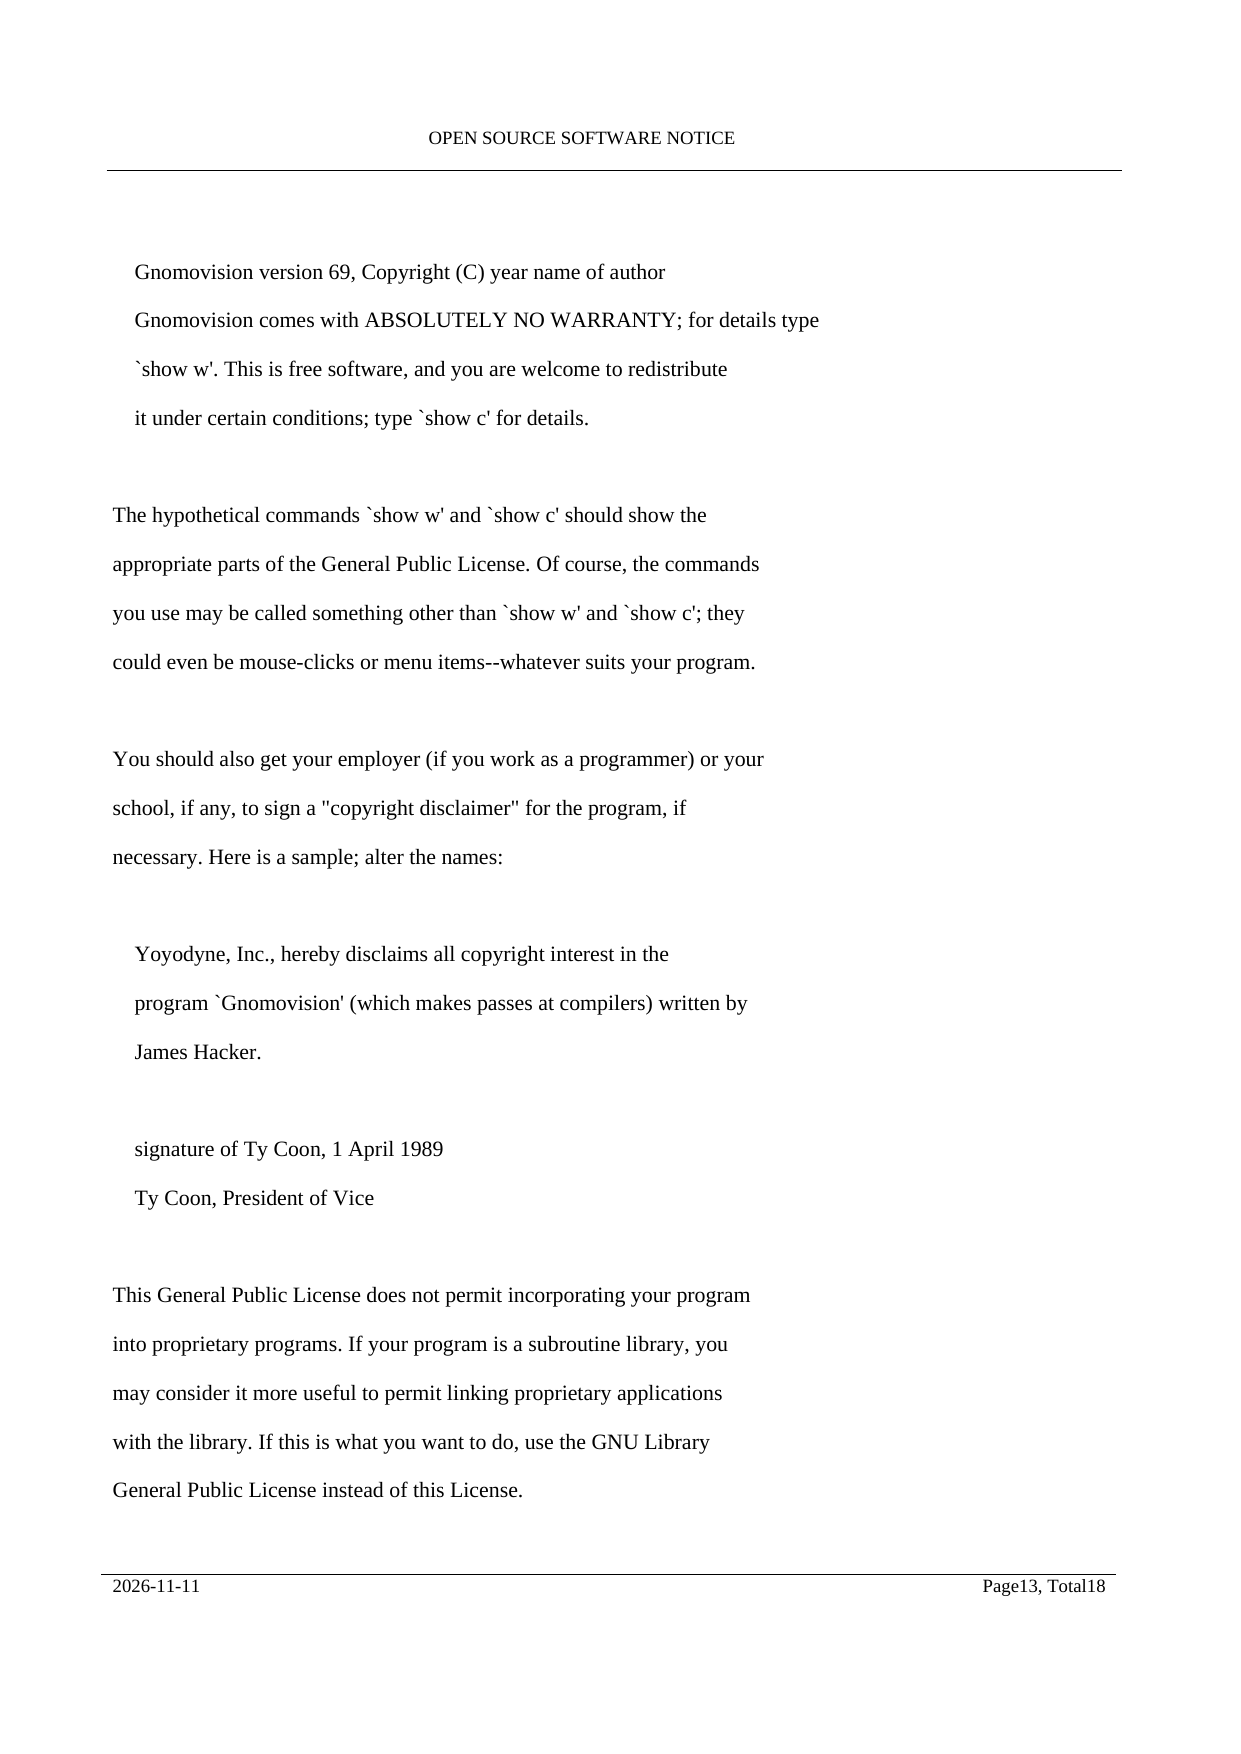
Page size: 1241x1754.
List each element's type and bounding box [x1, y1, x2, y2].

text [112, 206, 1128, 1506]
